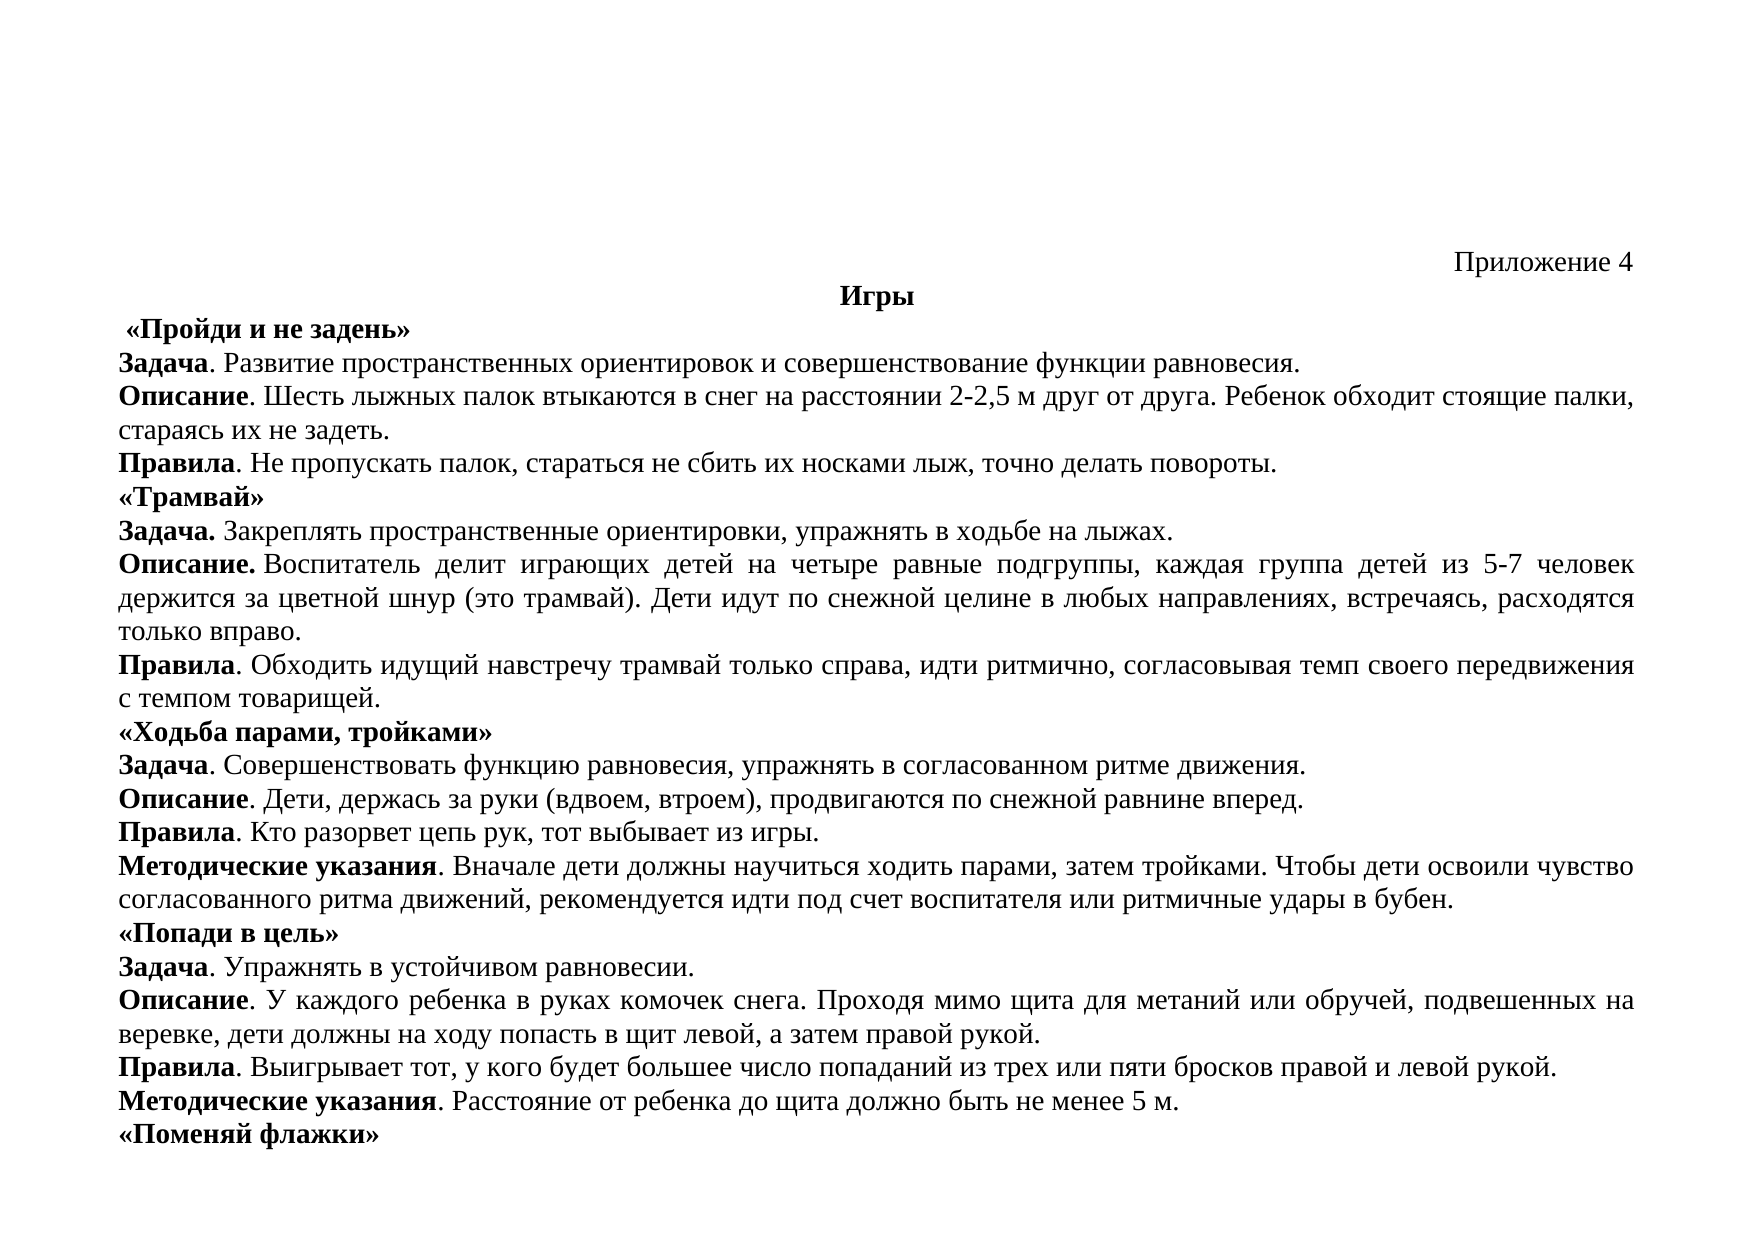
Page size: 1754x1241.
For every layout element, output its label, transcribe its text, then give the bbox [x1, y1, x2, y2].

text «Пройди и не задень» [118, 311, 1636, 345]
text Описание. Воспитатель делит играющих детей на четыре равные подгруппы, каждая группа детей из 5-7 человек держится за цветной шнур (это трамвай). Дети идут по снежной целине в любых направлениях, встречаясь, расходятся только вправо. [118, 546, 1636, 647]
text Правила. Обходить идущий навстречу трамвай только справа, идти ритмично, согласовывая темп своего передвижения с темпом товарищей. [118, 647, 1636, 714]
text Методические указания. Расстояние от ребенка до щита должно быть не менее 5 м. [118, 1083, 1636, 1116]
text «Поменяй флажки» [118, 1116, 1636, 1150]
text Задача. Совершенствовать функцию равновесия, упражнять в согласованном ритме движения. [118, 747, 1636, 781]
text Описание. Дети, держась за руки (вдвоем, втроем), продвигаются по снежной равнине вперед. [118, 781, 1636, 814]
text Методические указания. Вначале дети должны научиться ходить парами, затем тройками. Чтобы дети освоили чувство согласованного ритма движений, рекомендуется идти под счет воспитателя или ритмичные удары в бубен. [118, 848, 1636, 915]
text Описание. Шесть лыжных палок втыкаются в снег на расстоянии 2-2,5 м друг от друга. Ребенок обходит стоящие палки, стараясь их не задеть. [118, 378, 1636, 446]
text «Ходьба парами, тройками» [118, 714, 1636, 747]
text Правила. Кто разорвет цепь рук, тот выбывает из игры. [118, 814, 1636, 848]
text Игры [118, 278, 1636, 311]
text Приложение 4 [118, 177, 1633, 278]
text Правила. Не пропускать палок, стараться не сбить их носками лыж, точно делать повороты. [118, 446, 1636, 479]
text «Попади в цель» [118, 915, 1636, 949]
text Правила. Выигрывает тот, у кого будет большее число попаданий из трех или пяти бросков правой и левой рукой. [118, 1049, 1636, 1083]
text Описание. У каждого ребенка в руках комочек снега. Проходя мимо щита для метаний или обручей, подвешенных на веревке, дети должны на ходу попасть в щит левой, а затем правой рукой. [118, 982, 1636, 1049]
text «Трамвай» Задача. Закреплять пространственные ориентировки, упражнять в ходьбе на лыжах. [118, 479, 1636, 546]
text Задача. Развитие пространственных ориентировок и совершенствование функции равновесия. [118, 345, 1636, 378]
text Задача. Упражнять в устойчивом равновесии. [118, 949, 1636, 982]
